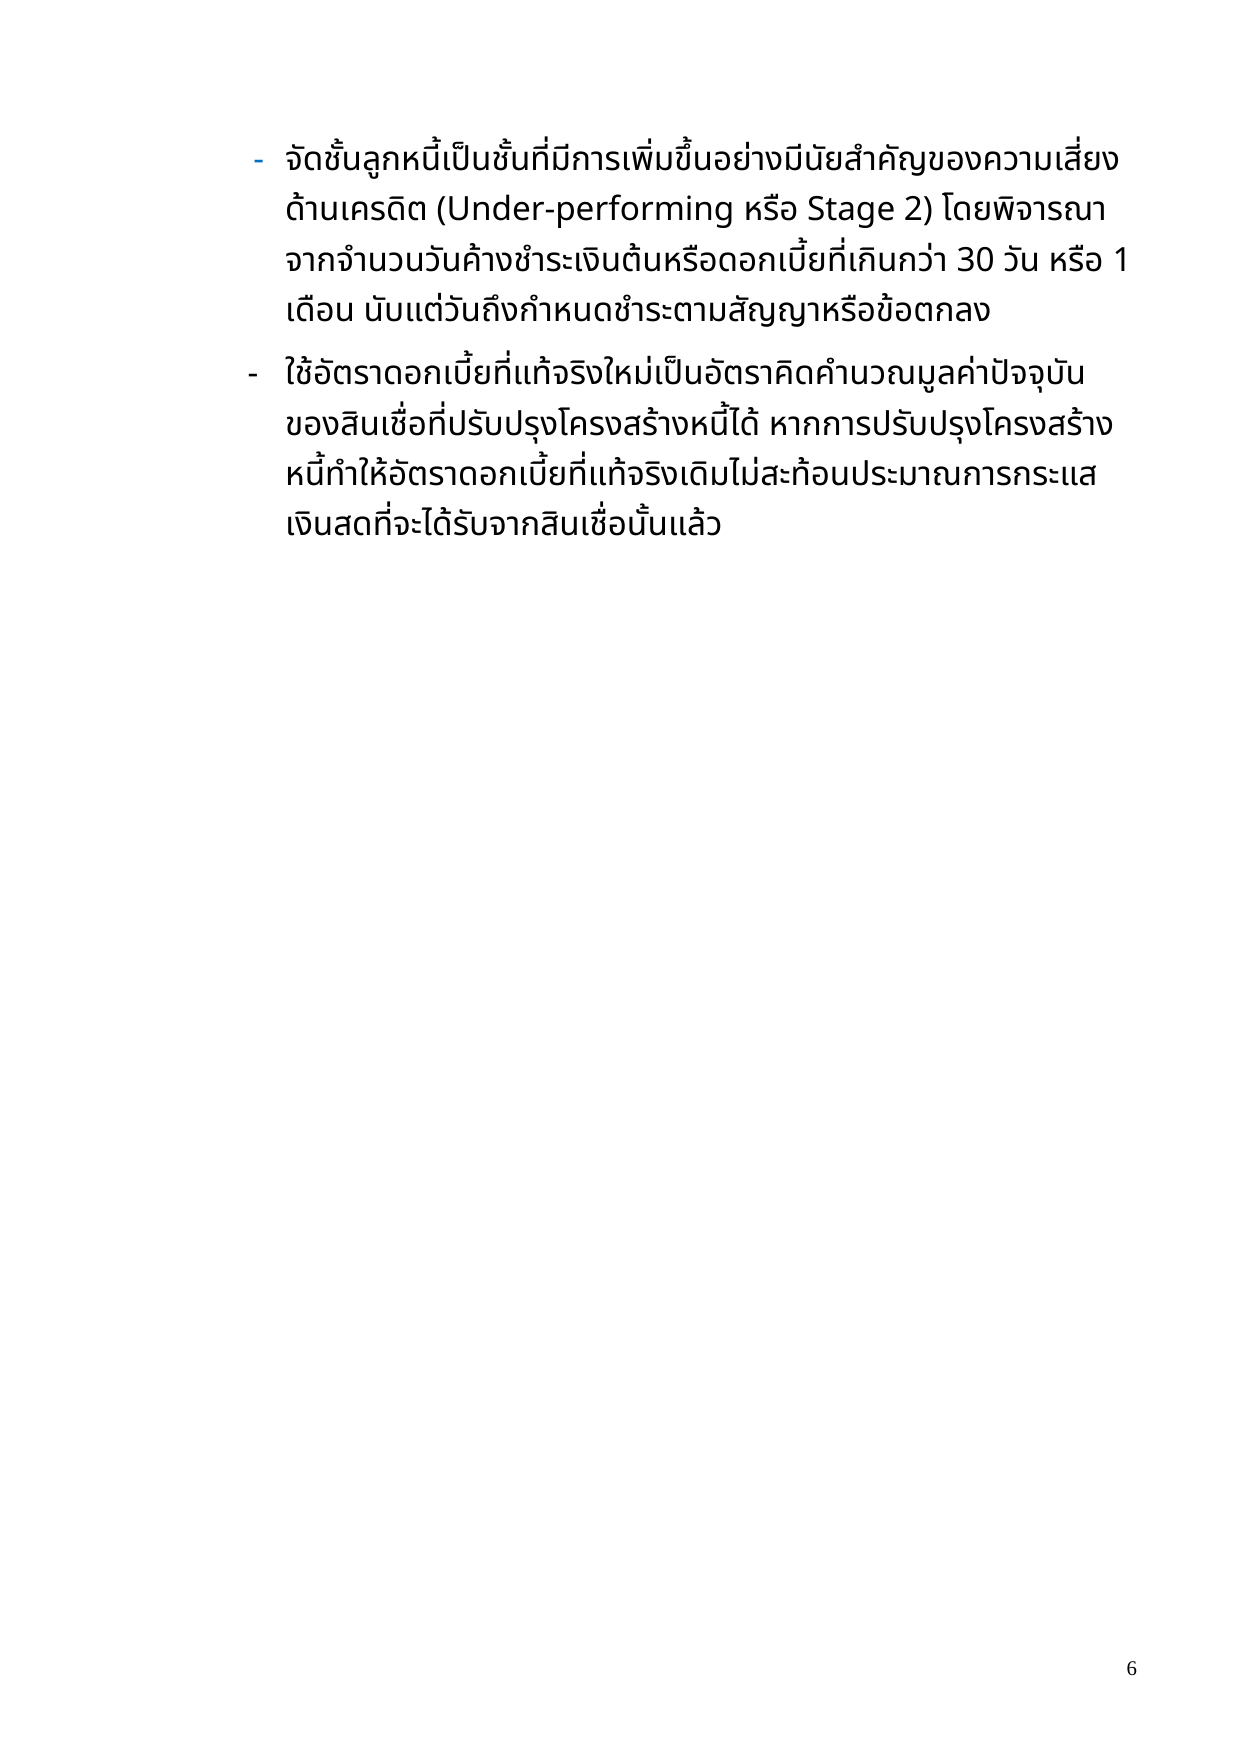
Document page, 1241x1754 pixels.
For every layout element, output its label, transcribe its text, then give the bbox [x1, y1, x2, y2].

list ใช้อัตราดอกเบี้ยที่แท้จริงใหม่เป็นอัตราคิดคำนวณมูลค่าปัจจุบันของสินเชื่อที่ปรับปรุงโครงสร้างหนี้ได้ หากการปรับปรุงโครงสร้างหนี้ทำให้อัตราดอกเบี้ยที่แท้จริงเดิมไม่สะท้อนประมาณการกระแสเงินสดที่จะได้รับจากสินเชื่อนั้นแล้ว [247, 349, 1138, 551]
list จัดชั้นลูกหนี้เป็นชั้นที่มีการเพิ่มขึ้นอย่างมีนัยสำคัญของความเสี่ยงด้านเครดิต (Under-performing หรือ Stage 2) โดยพิจารณาจากจำนวนวันค้างชำระเงินต้นหรือดอกเบี้ยที่เกินกว่า 30 วัน หรือ 1 เดือน นับแต่วันถึงกำหนดชำระตามสัญญาหรือข้อตกลง [253, 135, 1137, 337]
